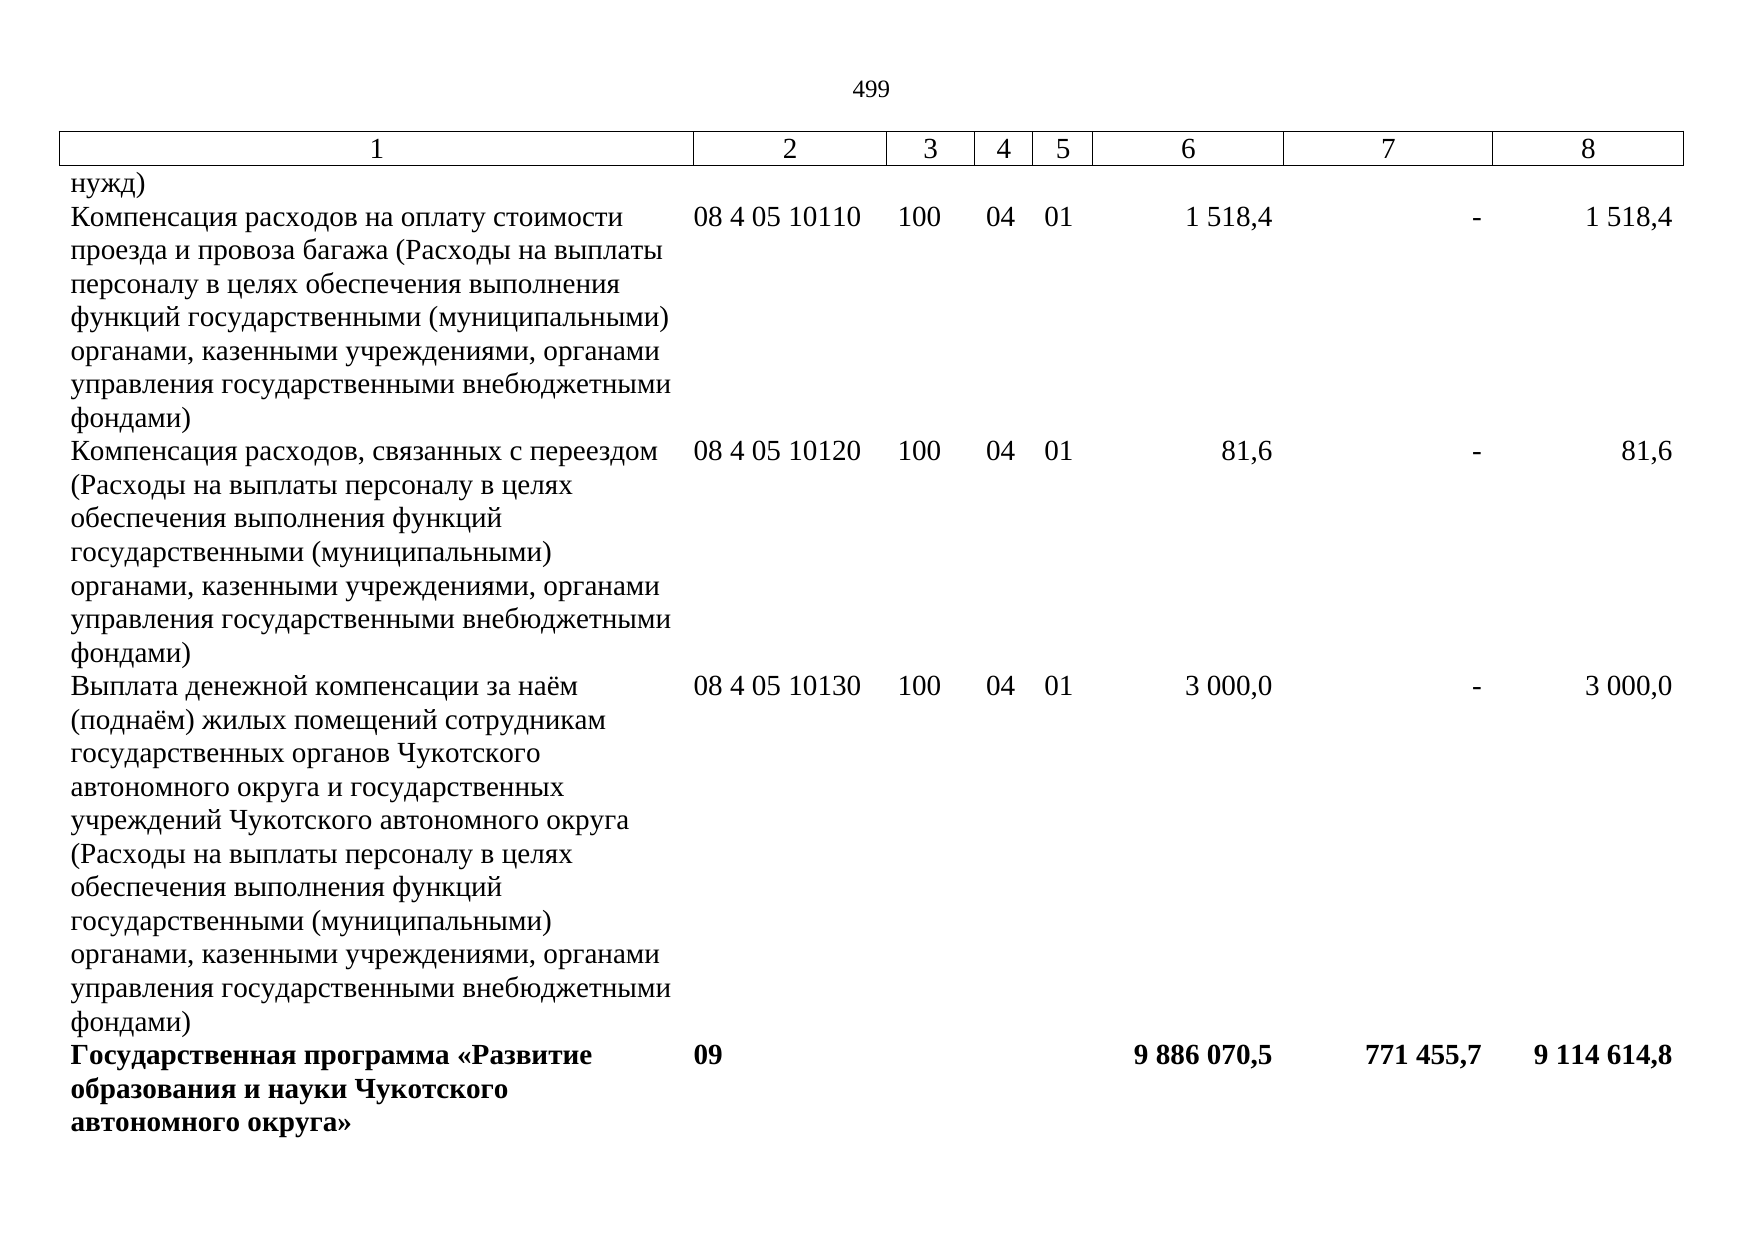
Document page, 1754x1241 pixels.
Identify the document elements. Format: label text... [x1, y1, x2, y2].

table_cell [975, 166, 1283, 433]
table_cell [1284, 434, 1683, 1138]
table_header 3 [887, 132, 974, 165]
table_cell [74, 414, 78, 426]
table_header 2 [694, 132, 886, 165]
table_header 5 [1033, 132, 1092, 165]
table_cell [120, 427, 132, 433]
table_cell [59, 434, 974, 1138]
table_header 1 [60, 132, 693, 165]
table_header 7 [1284, 132, 1492, 165]
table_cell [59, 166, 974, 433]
table_header 6 [1093, 132, 1283, 165]
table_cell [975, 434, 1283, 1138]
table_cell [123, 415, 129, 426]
table_header 4 [975, 132, 1032, 165]
table_header 8 [1493, 132, 1683, 165]
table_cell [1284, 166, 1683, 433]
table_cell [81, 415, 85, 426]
